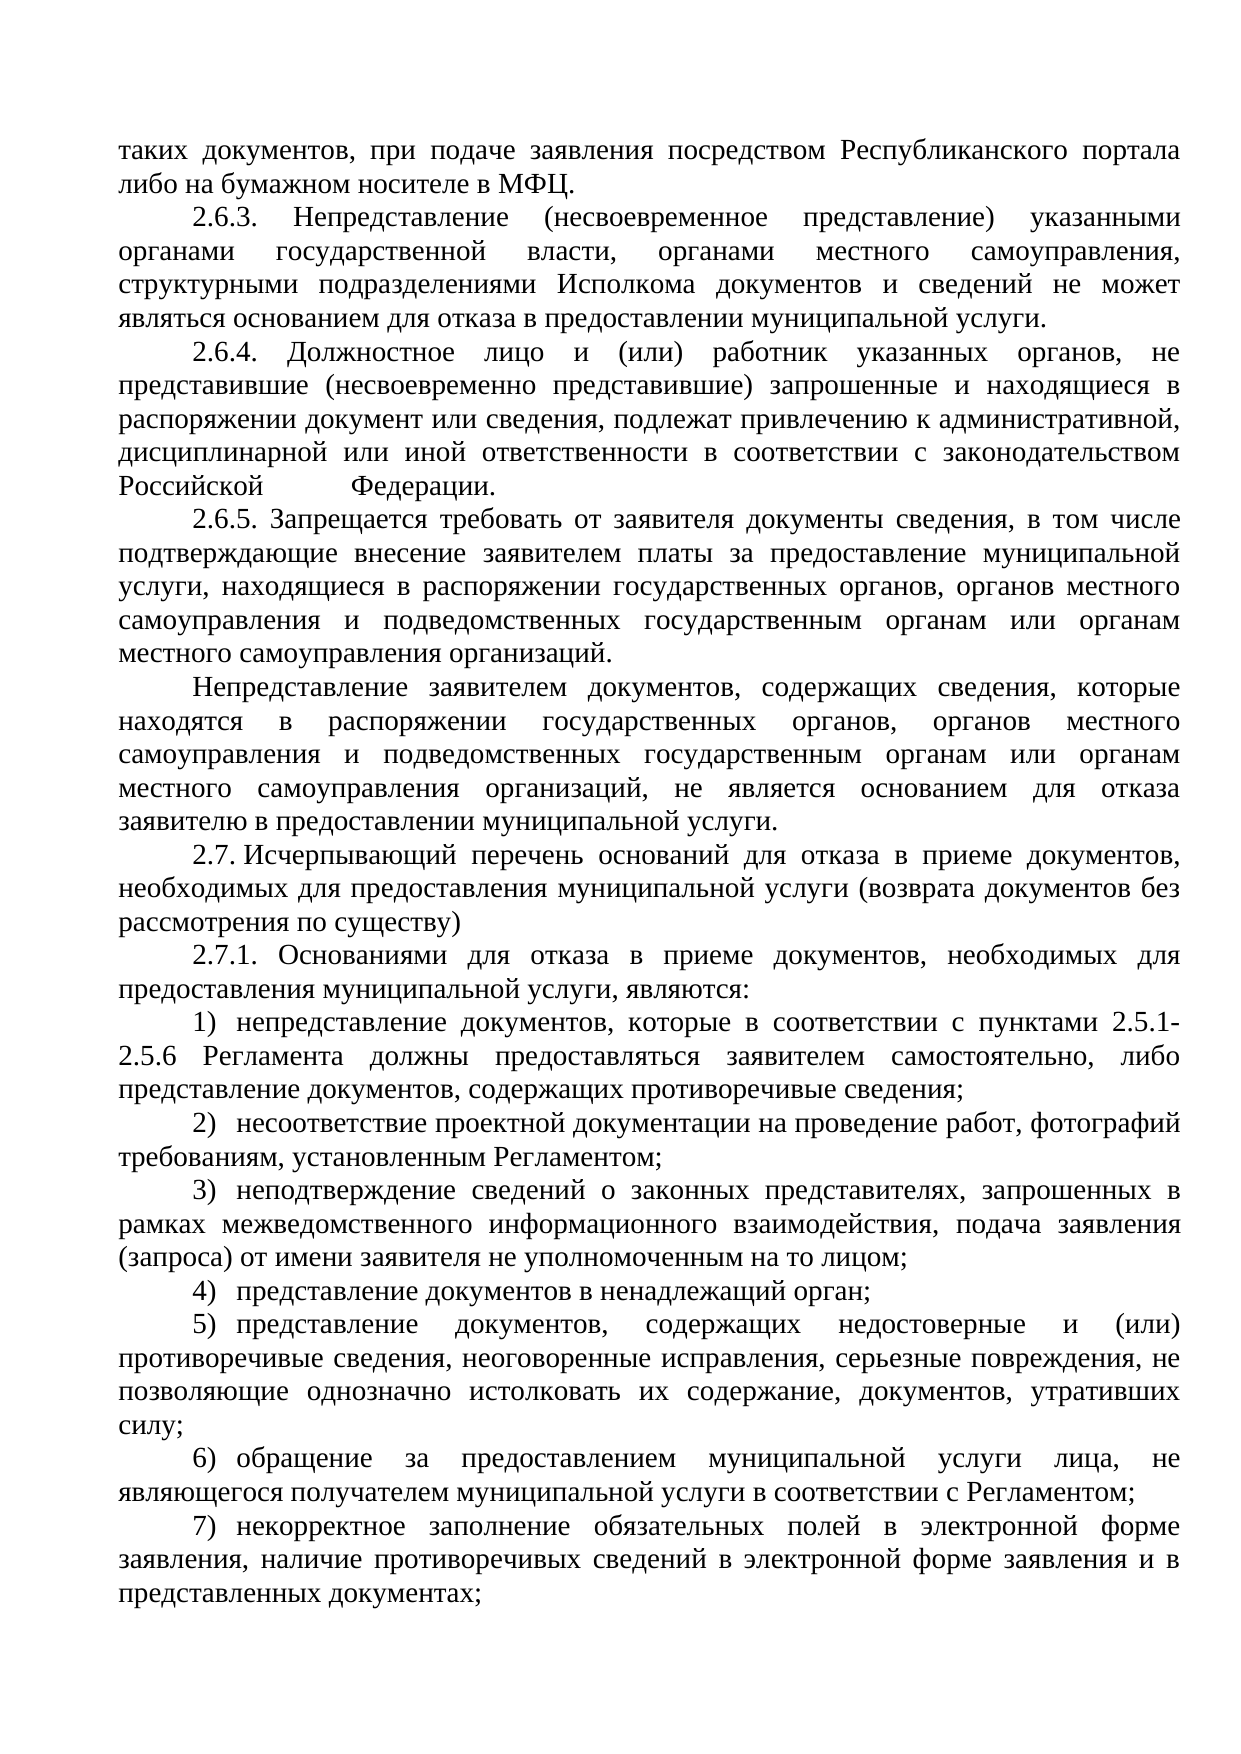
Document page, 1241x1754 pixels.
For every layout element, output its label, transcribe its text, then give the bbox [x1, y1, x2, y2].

text 2.6.4. Должностное лицо и (или) работник указанных органов, не представившие (несвоевременно представившие) запрошенные и находящиеся в распоряжении документ или сведения, подлежат привлечению к административной, дисциплинарной или иной ответственности в соответствии с законодательством Российской Федерации. [118, 334, 1181, 501]
list неподтверждение сведений о законных представителях, запрошенных в рамках межведомственного информационного взаимодействия, подача заявления (запроса) от имени заявителя не уполномоченным на то лицом; [118, 1172, 1181, 1273]
text Непредставление заявителем документов, содержащих сведения, которые находятся в распоряжении государственных органов, органов местного самоуправления и подведомственных государственным органам или органам местного самоуправления организаций, не является основанием для отказа заявителю в предоставлении муниципальной услуги. [118, 669, 1181, 837]
list обращение за предоставлением муниципальной услуги лица, не являющегося получателем муниципальной услуги в соответствии с Регламентом; [118, 1441, 1181, 1508]
list несоответствие проектной документации на проведение работ, фотографий требованиям, установленным Регламентом; [118, 1105, 1181, 1172]
list представление документов, содержащих недостоверные и (или) противоречивые сведения, неоговоренные исправления, серьезные повреждения, не позволяющие однозначно истолковать их содержание, документов, утративших силу; [118, 1306, 1181, 1441]
list непредставление документов, которые в соответствии с пунктами 2.5.1-2.5.6 Регламента должны предоставляться заявителем самостоятельно, либо представление документов, содержащих противоречивые сведения; [118, 1004, 1181, 1105]
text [118, 132, 1181, 199]
text 2.7. Исчерпывающий перечень оснований для отказа в приеме документов, необходимых для предоставления муниципальной услуги (возврата документов без рассмотрения по существу) [118, 837, 1181, 937]
text 2.7.1. Основаниями для отказа в приеме документов, необходимых для предоставления муниципальной услуги, являются: [118, 937, 1181, 1004]
list представление документов в ненадлежащий орган; [118, 1273, 1181, 1306]
list некорректное заполнение обязательных полей в электронной форме заявления, наличие противоречивых сведений в электронной форме заявления и в представленных документах; [118, 1508, 1181, 1608]
text 2.6.5. Запрещается требовать от заявителя документы сведения, в том числе подтверждающие внесение заявителем платы за предоставление муниципальной услуги, находящиеся в распоряжении государственных органов, органов местного самоуправления и подведомственных государственным органам или органам местного самоуправления организаций. [118, 501, 1181, 669]
text 2.6.3. Непредставление (несвоевременное представление) указанными органами государственной власти, органами местного самоуправления, структурными подразделениями Исполкома документов и сведений не может являться основанием для отказа в предоставлении муниципальной услуги. [118, 199, 1181, 334]
